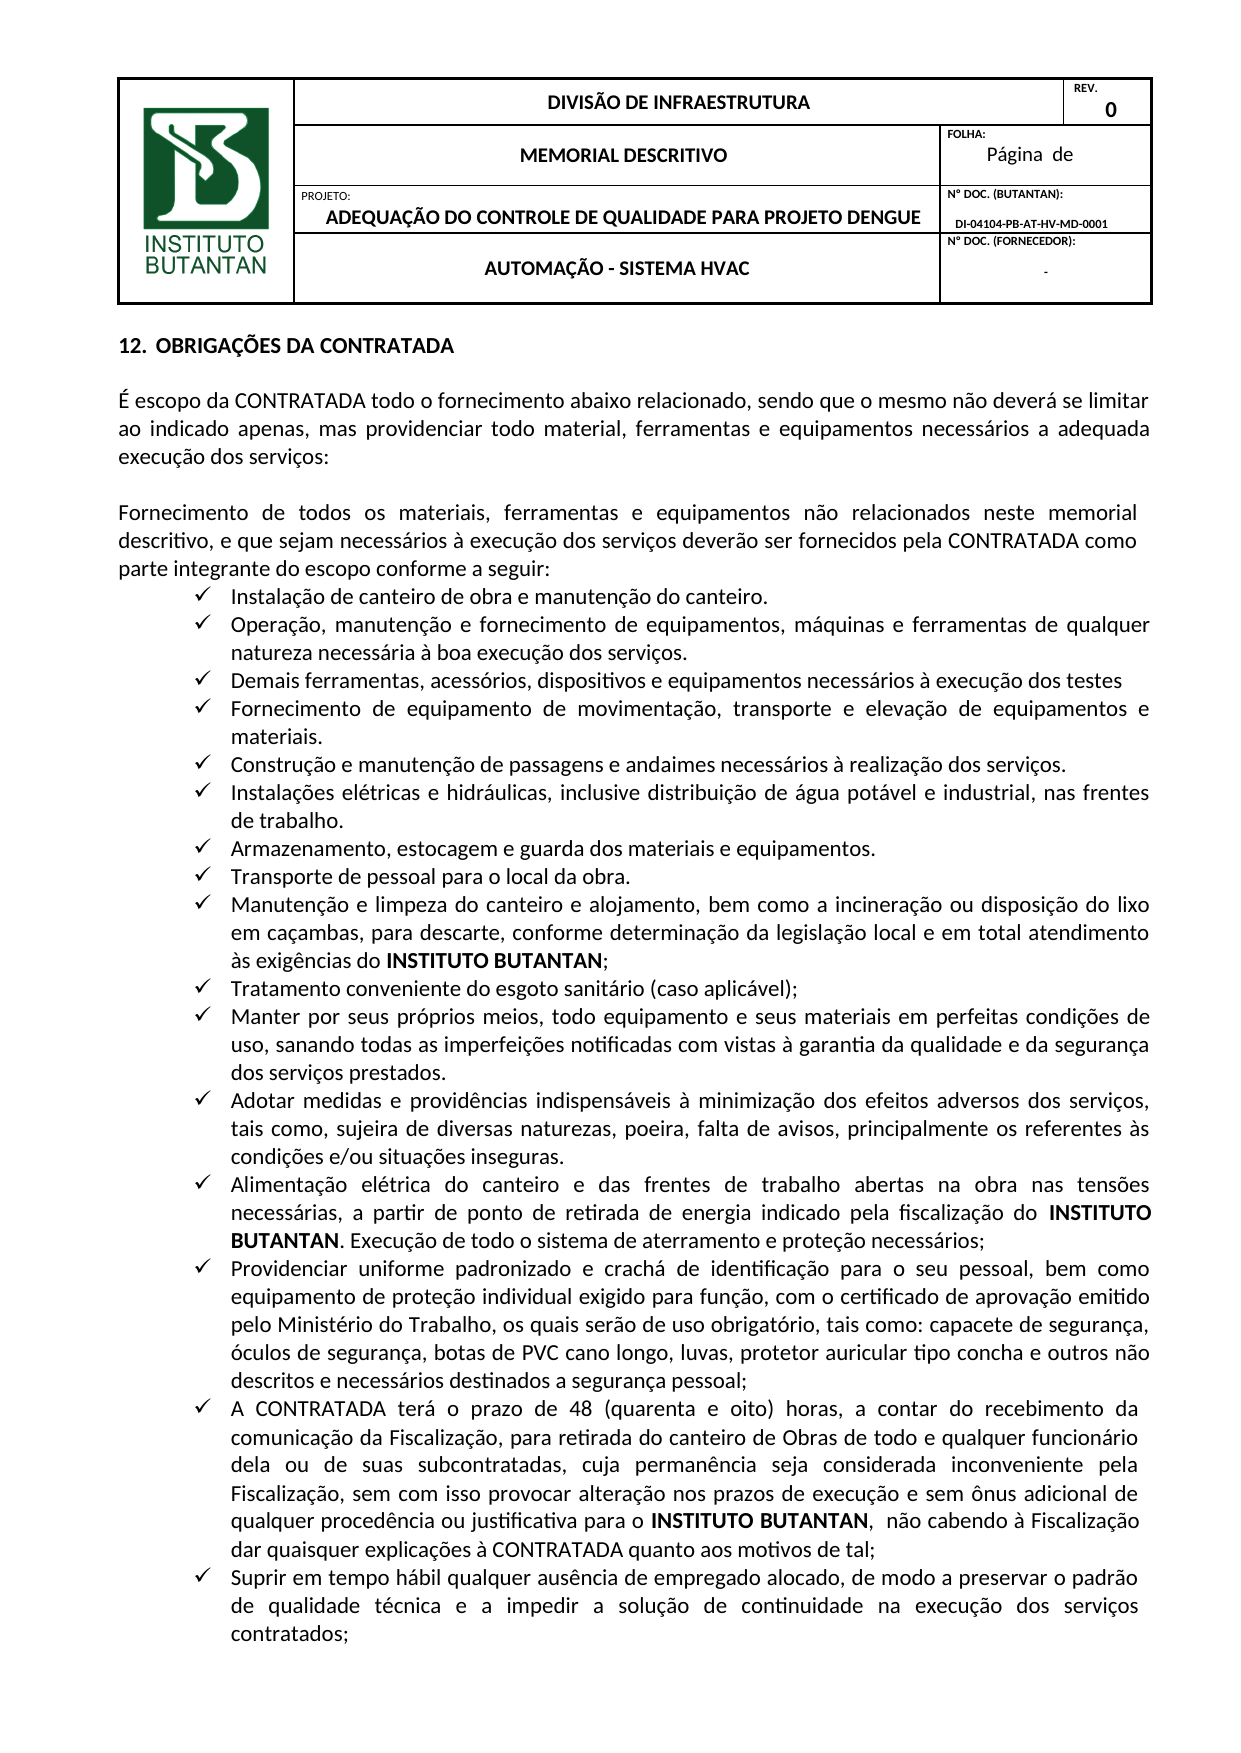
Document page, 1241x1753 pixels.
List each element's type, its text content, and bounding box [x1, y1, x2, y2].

list Instalação de canteiro de obra e manutenção do canteiro. [193, 582, 1152, 610]
list Demais ferramentas, acessórios, dispositivos e equipamentos necessários à execução dos testes [193, 666, 1152, 694]
list Armazenamento, estocagem e guarda dos materiais e equipamentos. [193, 834, 1152, 862]
list Construção e manutenção de passagens e andaimes necessários à realização dos serviços. [193, 750, 1152, 778]
list A CONTRATADA terá o prazo de 48 (quarenta e oito) horas, a contar do recebimento da comunicação da Fiscalização, para retirada do canteiro de Obras de todo e qualquer funcionário dela ou de suas subcontratadas, cuja permanência seja considerada inconveniente pela Fiscalização, sem com isso provocar alteração nos prazos de execução e sem ônus adicional de qualquer procedência ou justificativa para o INSTITUTO BUTANTAN, não cabendo à Fiscalização dar quaisquer explicações à CONTRATADA quanto aos motivos de tal; [193, 1394, 1140, 1563]
list Transporte de pessoal para o local da obra. [193, 862, 1152, 890]
list Providenciar uniforme padronizado e crachá de identificação para o seu pessoal, bem como equipamento de proteção individual exigido para função, com o certificado de aprovação emitido pelo Ministério do Trabalho, os quais serão de uso obrigatório, tais como: capacete de segurança, óculos de segurança, botas de PVC cano longo, luvas, protetor auricular tipo concha e outros não descritos e necessários destinados a segurança pessoal; [193, 1254, 1152, 1394]
list Instalações elétricas e hidráulicas, inclusive distribuição de água potável e industrial, nas frentes de trabalho. [193, 778, 1152, 834]
text Fornecimento de todos os materiais, ferramentas e equipamentos não relacionados neste memorial descritivo, e que sejam necessários à execução dos serviços deverão ser fornecidos pela CONTRATADA como parte integrante do escopo conforme a seguir: [118, 498, 1140, 582]
list Tratamento conveniente do esgoto sanitário (caso aplicável); [193, 974, 1152, 1002]
text É escopo da CONTRATADA todo o fornecimento abaixo relacionado, sendo que o mesmo não deverá se limitar ao indicado apenas, mas providenciar todo material, ferramentas e equipamentos necessários a adequada execução dos serviços: [118, 386, 1152, 470]
picture [139, 105, 272, 277]
list Alimentação elétrica do canteiro e das frentes de trabalho abertas na obra nas tensões necessárias, a partir de ponto de retirada de energia indicado pela fiscalização do INSTITUTO BUTANTAN. Execução de todo o sistema de aterramento e proteção necessários; [193, 1170, 1152, 1254]
subtitle OBRIGAÇÕES DA CONTRATADA [118, 331, 1152, 359]
list Operação, manutenção e fornecimento de equipamentos, máquinas e ferramentas de qualquer natureza necessária à boa execução dos serviços. [193, 610, 1152, 666]
list Manter por seus próprios meios, todo equipamento e seus materiais em perfeitas condições de uso, sanando todas as imperfeições notificadas com vistas à garantia da qualidade e da segurança dos serviços prestados. [193, 1002, 1152, 1086]
list Suprir em tempo hábil qualquer ausência de empregado alocado, de modo a preservar o padrão de qualidade técnica e a impedir a solução de continuidade na execução dos serviços contratados; [193, 1563, 1140, 1647]
list Adotar medidas e providências indispensáveis à minimização dos efeitos adversos dos serviços, tais como, sujeira de diversas naturezas, poeira, falta de avisos, principalmente os referentes às condições e/ou situações inseguras. [193, 1086, 1152, 1170]
list Manutenção e limpeza do canteiro e alojamento, bem como a incineração ou disposição do lixo em caçambas, para descarte, conforme determinação da legislação local e em total atendimento às exigências do INSTITUTO BUTANTAN; [193, 890, 1152, 974]
list Fornecimento de equipamento de movimentação, transporte e elevação de equipamentos e materiais. [193, 694, 1152, 750]
